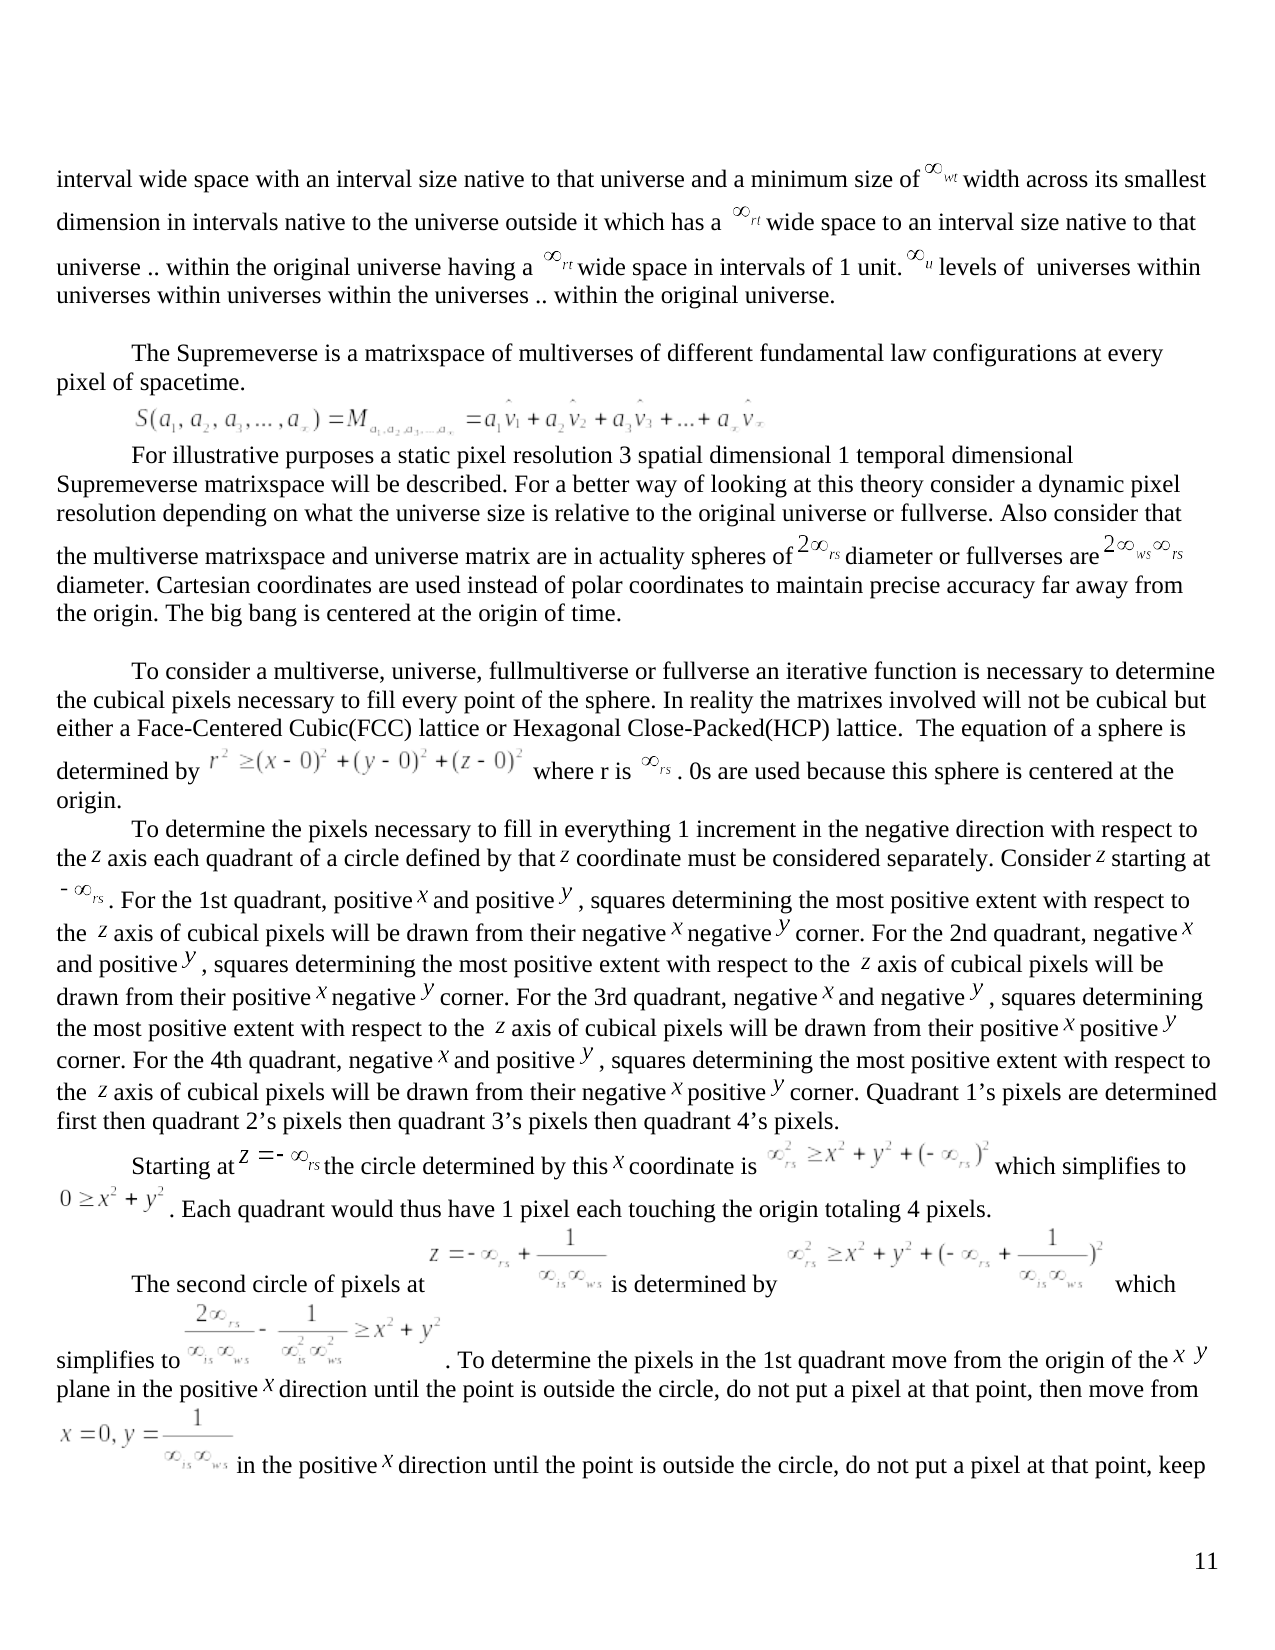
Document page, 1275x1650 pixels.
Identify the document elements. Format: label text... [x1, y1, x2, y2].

text To determine the pixels necessary to fill in everything 1 increment in the negative direction with respect to theaxis each quadrant of a circle defined by thatcoordinate must be considered separately. Considerstarting at. For the 1st quadrant, positiveand positive, squares determining the most positive extent with respect to the axis of cubical pixels will be drawn from their negativenegativecorner. For the 2nd quadrant, negativeand positive, squares determining the most positive extent with respect to the axis of cubical pixels will be drawn from their positivenegativecorner. For the 3rd quadrant, negativeand negative, squares determining the most positive extent with respect to the axis of cubical pixels will be drawn from their positivepositivecorner. For the 4th quadrant, negativeand positive, squares determining the most positive extent with respect to the axis of cubical pixels will be drawn from their negativepositivecorner. Quadrant 1’s pixels are determined first then quadrant 2’s pixels then quadrant 3’s pixels then quadrant 4’s pixels. [56, 814, 1219, 1135]
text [56, 1222, 1219, 1478]
text For illustrative purposes a static pixel resolution 3 spatial dimensional 1 temporal dimensional Supremeverse matrixspace will be described. For a better way of looking at this theory consider a dynamic pixel resolution depending on what the universe size is relative to the original universe or fullverse. Also consider that the multiverse matrixspace and universe matrix are in actuality spheres ofdiameter or fullverses arediameter. Cartesian coordinates are used instead of polar coordinates to maintain precise accuracy far away from the origin. The big bang is centered at the origin of time. [56, 441, 1219, 627]
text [56, 150, 1219, 309]
text Starting atthe circle determined by thiscoordinate is which simplifies to . Each quadrant would thus have 1 pixel each touching the origin totaling 4 pixels. [56, 1135, 1219, 1222]
text The Supremeverse is a matrixspace of multiverses of different fundamental law configurations at every pixel of spacetime. [56, 338, 1219, 395]
text To consider a multiverse, universe, fullmultiverse or fullverse an iterative function is necessary to determine the cubical pixels necessary to fill every point of the sphere. In reality the matrixes involved will not be cubical but either a Face-Centered Cubic(FCC) lattice or Hexagonal Close-Packed(HCP) lattice. The equation of a sphere is determined by where r is . 0s are used because this sphere is centered at the origin. [56, 656, 1219, 814]
